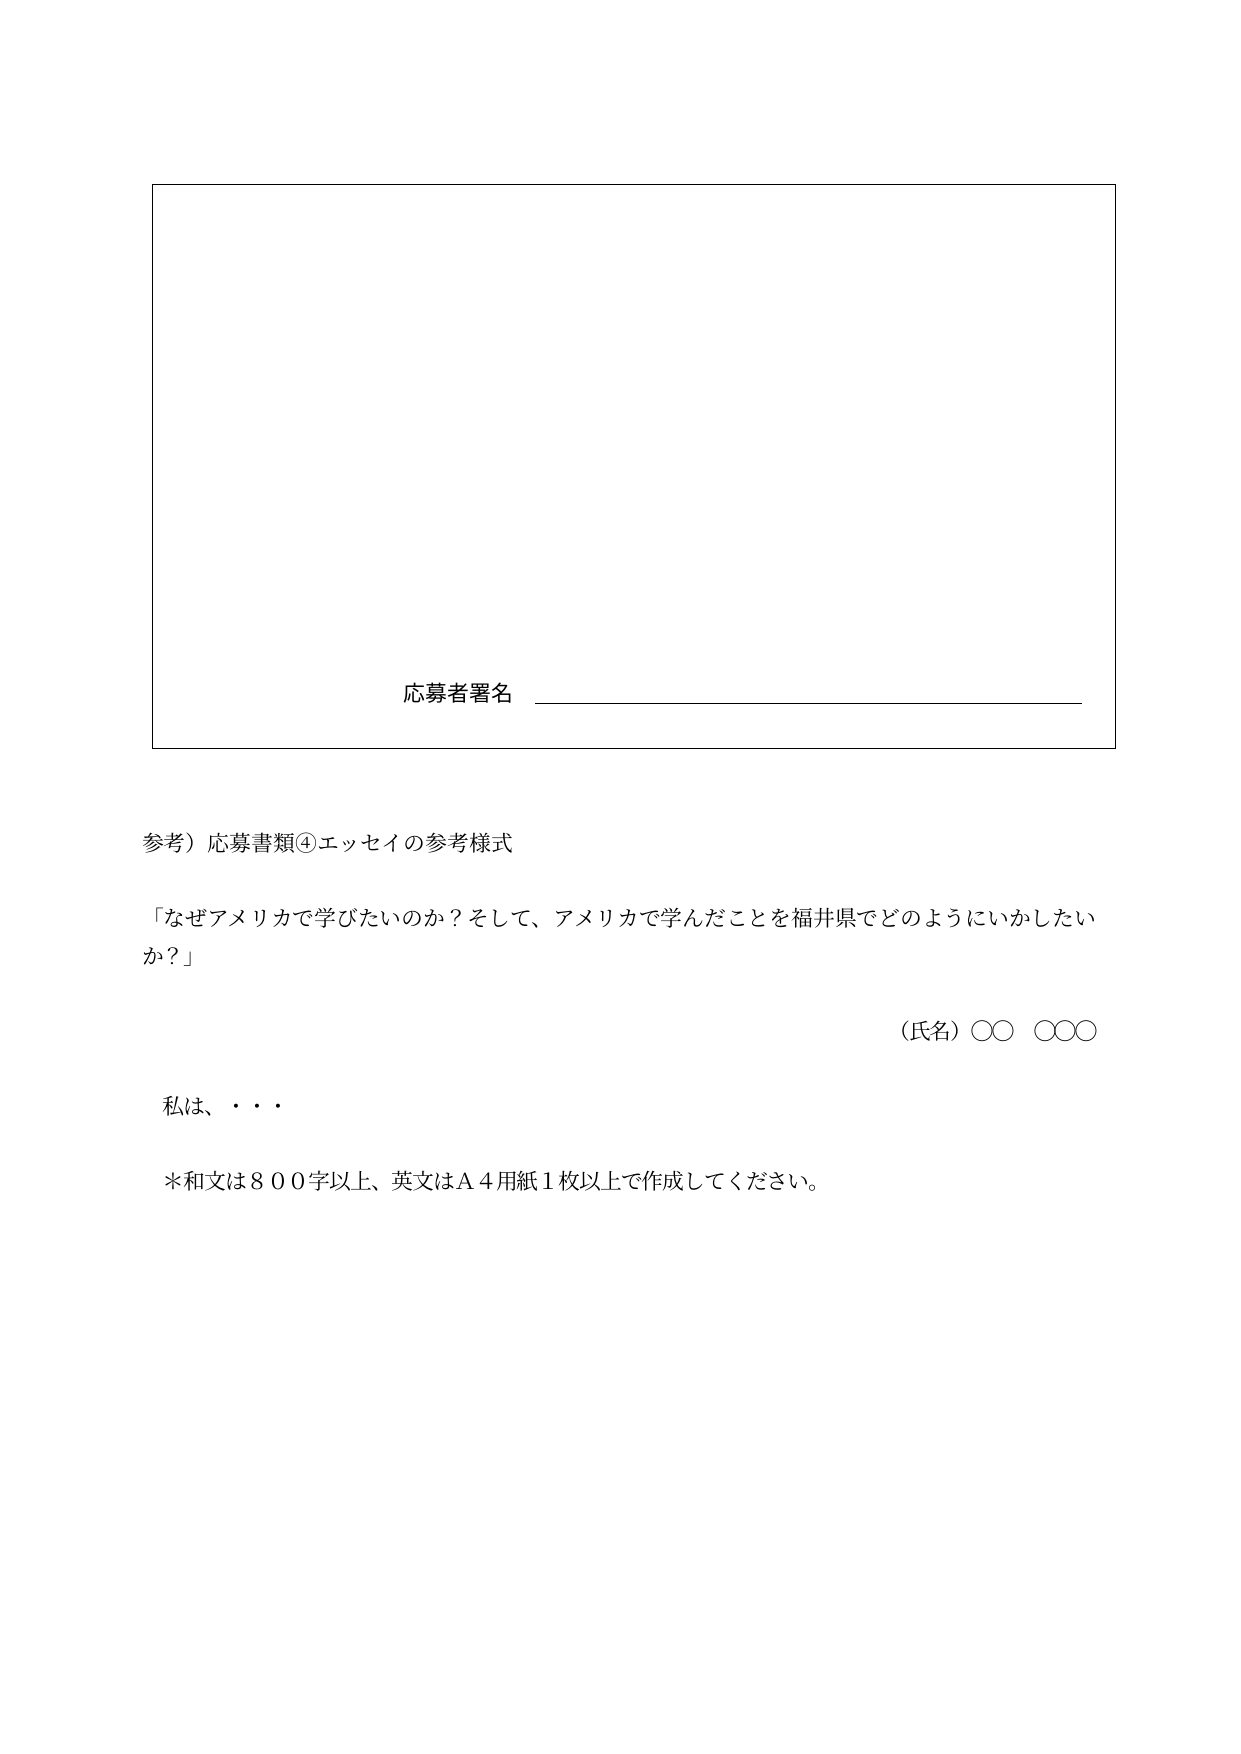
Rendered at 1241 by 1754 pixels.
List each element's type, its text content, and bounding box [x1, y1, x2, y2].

text ＊和文は８００字以上、英文はＡ４用紙１枚以上で作成してください。 [142, 1161, 1098, 1199]
text 「なぜアメリカで学びたいのか？そして、アメリカで学んだことを福井県でどのようにいかしたいか？」 [142, 899, 1098, 974]
text （氏名）◯◯ ◯◯◯ [142, 1011, 1098, 1049]
text 参考）応募書類④エッセイの参考様式 [142, 824, 1098, 861]
text 私は、・・・ [142, 1086, 1098, 1124]
table_cell 自己紹介・将来の抱負 応募者署名 [153, 185, 1115, 748]
